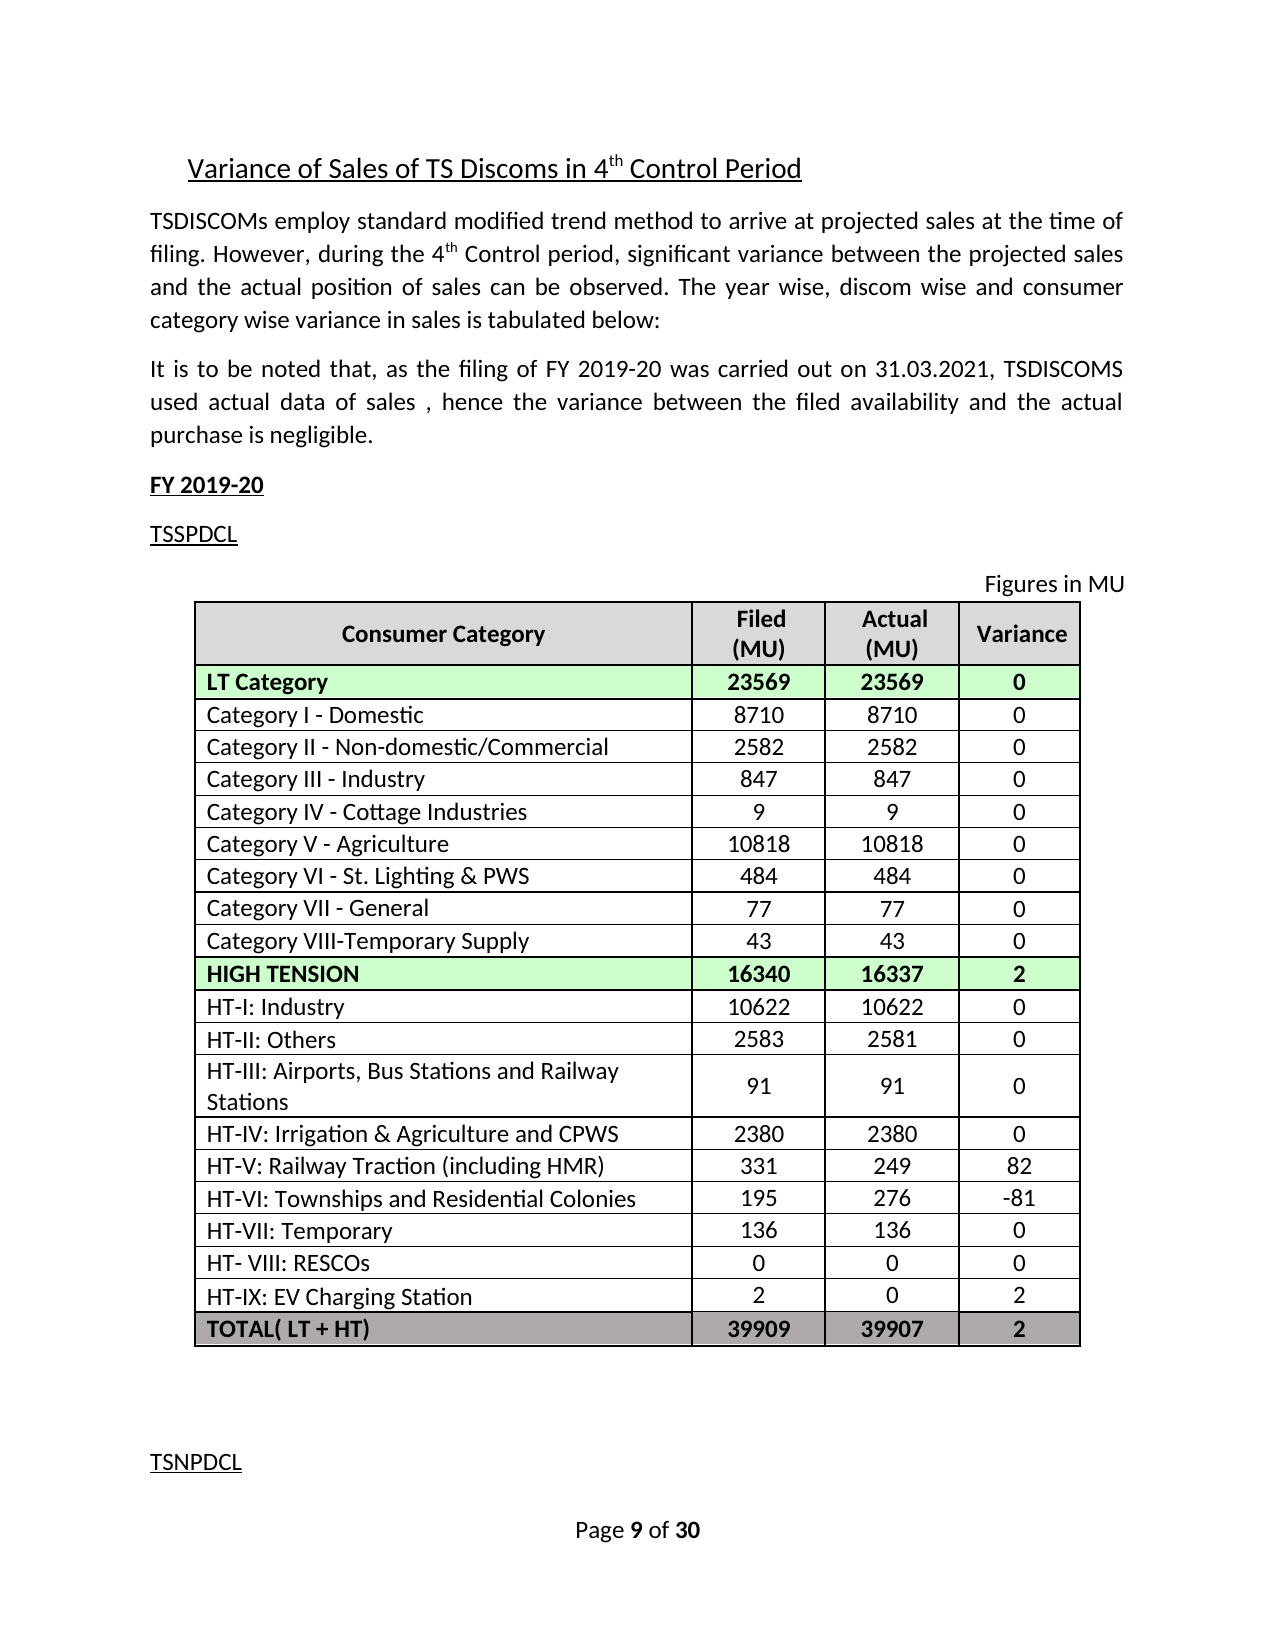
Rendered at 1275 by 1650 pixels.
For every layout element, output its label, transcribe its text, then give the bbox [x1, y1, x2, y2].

table_cell 276 [826, 1182, 958, 1213]
table_cell 0 [960, 1247, 1079, 1278]
text FY 2019-20 [150, 469, 1125, 499]
table_cell HT- VIII: RESCOs [196, 1247, 691, 1278]
table_cell HT-III: Airports, Bus Stations and Railway Stations [196, 1055, 691, 1116]
table_cell 2 [960, 1313, 1079, 1344]
text TSDISCOMs employ standard modified trend method to arrive at projected sales at the time of filing. However, during the 4th Control period, significant variance between the projected sales and the actual position of sales can be observed. The year wise, discom wise and consumer category wise variance in sales is tabulated below: [150, 205, 1125, 334]
table_cell 16340 [693, 958, 824, 989]
table_cell 16337 [826, 958, 958, 989]
table_cell 23569 [693, 666, 824, 697]
table_cell 91 [826, 1055, 958, 1116]
table_cell 77 [826, 893, 958, 924]
table_cell 39909 [693, 1312, 824, 1344]
table_cell 0 [960, 1023, 1079, 1054]
table_cell Category VIII-Temporary Supply [196, 925, 691, 956]
table_cell HT-IV: Irrigation & Agriculture and CPWS [196, 1118, 691, 1149]
table_cell 10818 [826, 828, 958, 859]
table_cell Category V - Agriculture [196, 828, 691, 859]
table_cell 484 [826, 860, 958, 891]
table_header Actual (MU) [826, 603, 958, 664]
table_cell 2582 [693, 731, 824, 762]
table_cell 2583 [693, 1023, 824, 1054]
table_cell 9 [826, 796, 958, 827]
text Variance of Sales of TS Discoms in 4th Control Period [187, 150, 1125, 186]
table_cell Category VI - St. Lighting & PWS [196, 860, 691, 891]
table_cell 2581 [826, 1023, 958, 1054]
table_cell 8710 [693, 700, 824, 730]
table_cell 847 [826, 763, 958, 794]
table_cell -81 [960, 1182, 1079, 1213]
table_cell 195 [693, 1182, 824, 1213]
table_cell 0 [960, 666, 1079, 697]
table_cell 2380 [693, 1118, 824, 1149]
table_cell HT-IX: EV Charging Station [196, 1279, 691, 1311]
table_cell 2 [960, 958, 1079, 989]
table_header Consumer Category [196, 603, 691, 664]
table_cell 0 [693, 1247, 824, 1278]
table_cell 847 [693, 763, 824, 794]
table_cell LT Category [196, 666, 691, 697]
table_cell 10818 [693, 828, 824, 859]
table_cell 10622 [693, 991, 824, 1022]
table_cell 0 [960, 1055, 1079, 1116]
table_cell 0 [960, 1214, 1079, 1246]
table_cell 331 [693, 1150, 824, 1181]
table_header Variance [960, 603, 1079, 664]
table_cell 0 [960, 796, 1079, 827]
table_cell 43 [826, 925, 958, 956]
text Figures in MU [150, 568, 1125, 598]
table_cell 8710 [826, 700, 958, 730]
table_cell 0 [826, 1279, 958, 1311]
table_cell 0 [960, 991, 1079, 1022]
text TSSPDCL [150, 518, 1125, 549]
table_cell HT-II: Others [196, 1023, 691, 1054]
table_cell HIGH TENSION [196, 958, 691, 989]
table_cell 23569 [826, 666, 958, 697]
table_cell 0 [960, 893, 1079, 924]
table_cell 136 [826, 1214, 958, 1246]
table_cell 91 [693, 1055, 824, 1116]
table_cell Category I - Domestic [196, 700, 691, 730]
table_cell 0 [960, 763, 1079, 794]
table_cell TOTAL( LT + HT) [196, 1313, 691, 1344]
table_cell 0 [960, 1118, 1079, 1149]
table_cell 0 [960, 925, 1079, 956]
table_cell 10622 [826, 991, 958, 1022]
table_cell 2380 [826, 1118, 958, 1149]
table_header Filed (MU) [693, 603, 824, 664]
table_cell 136 [693, 1214, 824, 1246]
table_cell HT-I: Industry [196, 991, 691, 1022]
table_cell 39907 [826, 1312, 958, 1344]
text It is to be noted that, as the filing of FY 2019-20 was carried out on 31.03.2021, TSDISCOMS used actual data of sales , hence the variance between the filed availability and the actual purchase is negligible. [150, 353, 1125, 450]
table_cell 249 [826, 1150, 958, 1181]
table_cell 2 [693, 1279, 824, 1311]
table_cell 0 [960, 731, 1079, 762]
table_cell HT-VI: Townships and Residential Colonies [196, 1182, 691, 1213]
table_cell 2582 [826, 731, 958, 762]
table_cell HT-V: Railway Traction (including HMR) [196, 1150, 691, 1181]
table_cell 0 [960, 828, 1079, 859]
table_cell 0 [826, 1247, 958, 1278]
table_cell 484 [693, 860, 824, 891]
table_cell 43 [693, 925, 824, 956]
text TSNPDCL [150, 1446, 1125, 1476]
table_cell Category III - Industry [196, 763, 691, 794]
table_cell 2 [960, 1279, 1079, 1311]
table_cell HT-VII: Temporary [196, 1214, 691, 1246]
table_cell Category II - Non-domestic/Commercial [196, 731, 691, 762]
table_cell 77 [693, 893, 824, 924]
table_cell 0 [960, 860, 1079, 891]
table_cell 9 [693, 796, 824, 827]
table_cell Category IV - Cottage Industries [196, 796, 691, 827]
table_cell Category VII - General [196, 893, 691, 924]
table_cell 0 [960, 700, 1079, 730]
table_cell 82 [960, 1150, 1079, 1181]
